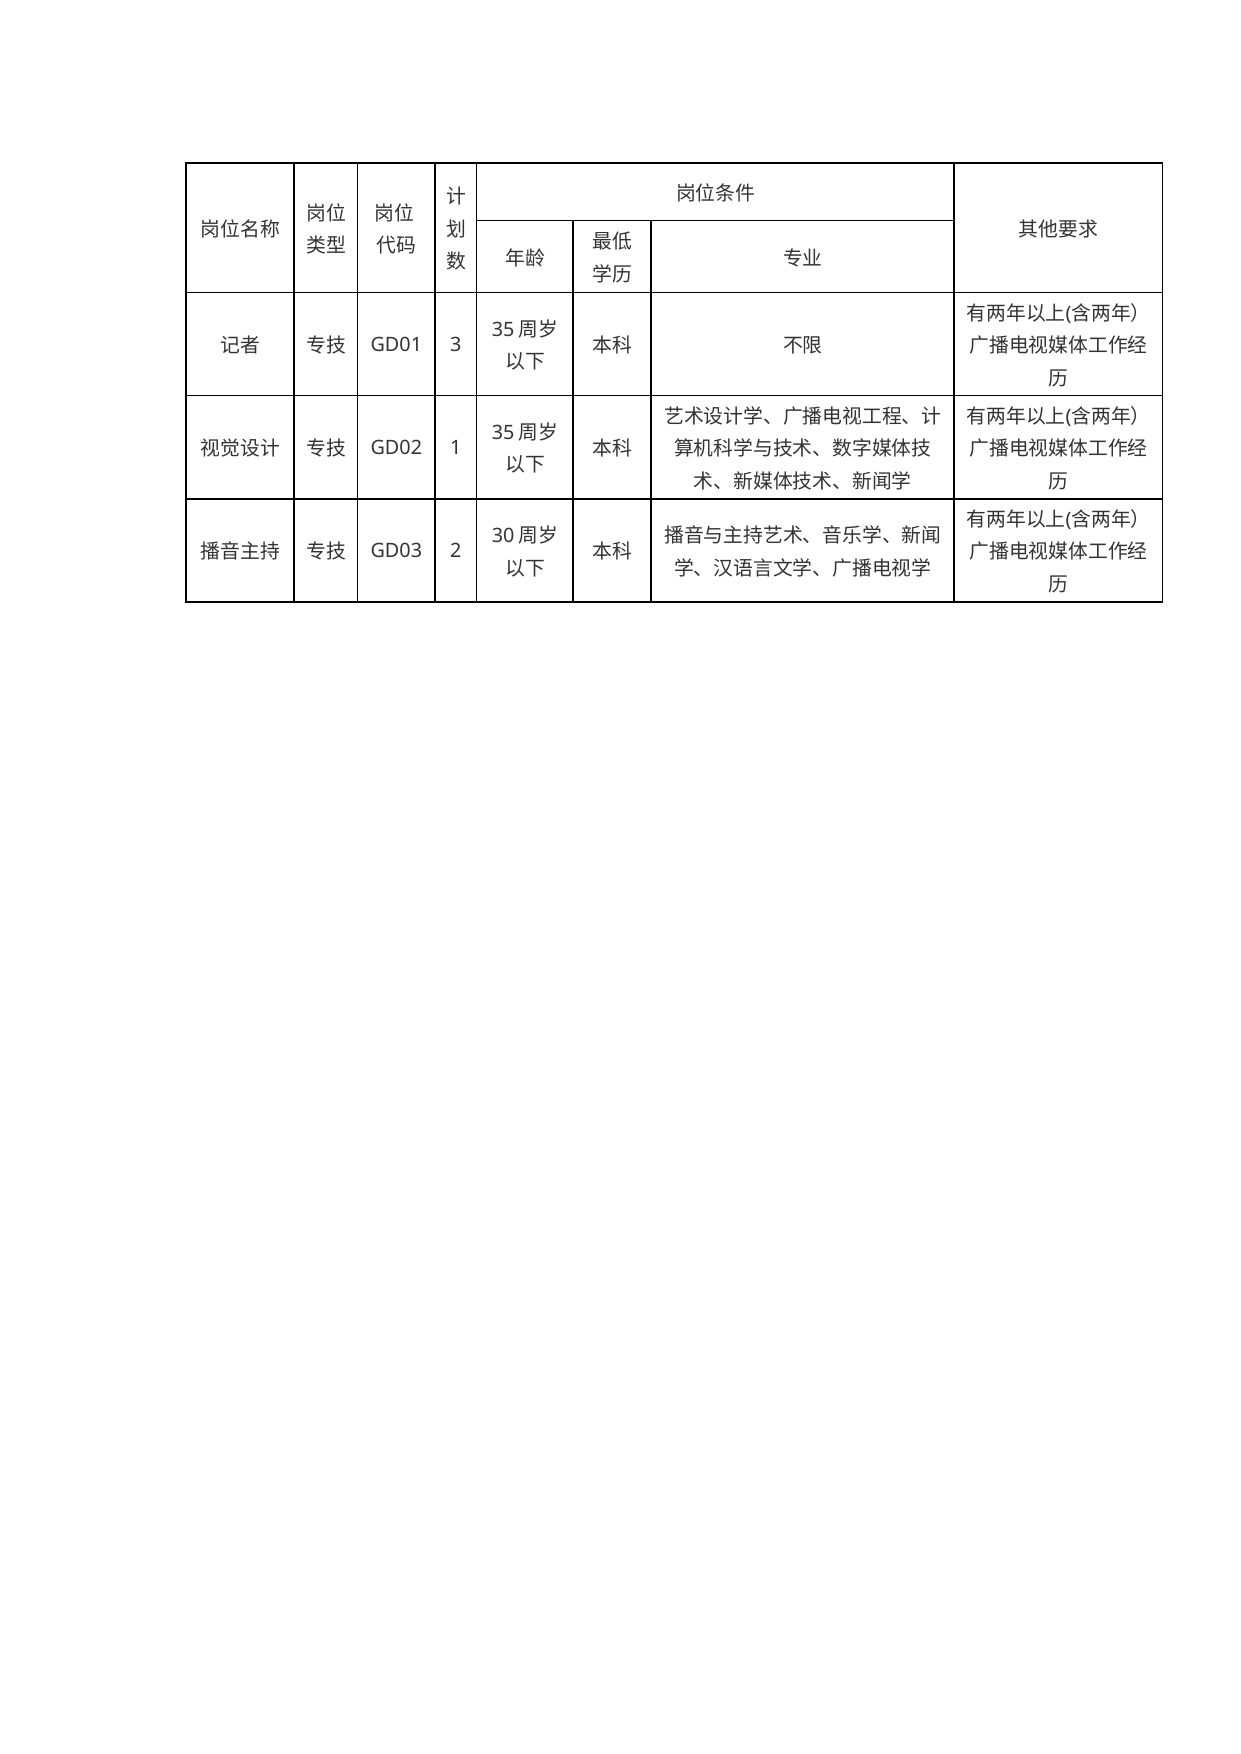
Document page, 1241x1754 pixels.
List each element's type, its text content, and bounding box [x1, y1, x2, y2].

table_cell 本科 [574, 293, 650, 395]
table_cell 35周岁以下 [477, 293, 572, 395]
table_cell 不限 [652, 293, 953, 395]
table_cell 30周岁以下 [477, 500, 572, 601]
table_cell 播音主持 [187, 500, 293, 601]
table_cell 有两年以上(含两年）广播电视媒体工作经历 [955, 500, 1162, 601]
table_header 岗位类型 [295, 164, 357, 292]
table_cell GD01 [358, 293, 434, 395]
table_cell GD02 [358, 396, 434, 498]
table_cell 本科 [574, 500, 650, 601]
table_cell 2 [436, 500, 476, 601]
table_cell 3 [436, 293, 476, 395]
table_cell 专技 [295, 293, 357, 395]
table_cell 播音与主持艺术、音乐学、新闻学、汉语言文学、广播电视学 [652, 500, 953, 601]
table_cell 1 [436, 396, 476, 498]
table_cell 专技 [295, 500, 357, 601]
table_cell 有两年以上(含两年）广播电视媒体工作经历 [955, 396, 1162, 498]
table_cell 最低 学历 [574, 221, 650, 292]
table_cell 记者 [187, 293, 293, 395]
table_cell 艺术设计学、广播电视工程、计算机科学与技术、数字媒体技术、新媒体技术、新闻学 [652, 396, 953, 498]
table_header 其他要求 [955, 164, 1162, 292]
table_cell 本科 [574, 396, 650, 498]
table_cell 年龄 [477, 221, 572, 292]
table_header 岗位 代码 [358, 164, 434, 292]
table_cell 专技 [295, 396, 357, 498]
table_cell 有两年以上(含两年）广播电视媒体工作经历 [955, 293, 1162, 395]
table_cell GD03 [358, 500, 434, 601]
table_header 计划数 [436, 164, 476, 292]
table_cell 视觉设计 [187, 396, 293, 498]
table_header 岗位名称 [187, 164, 293, 292]
table_cell 专业 [652, 221, 953, 292]
table_cell 35周岁以下 [477, 396, 572, 498]
table_header 岗位条件 [477, 164, 953, 220]
